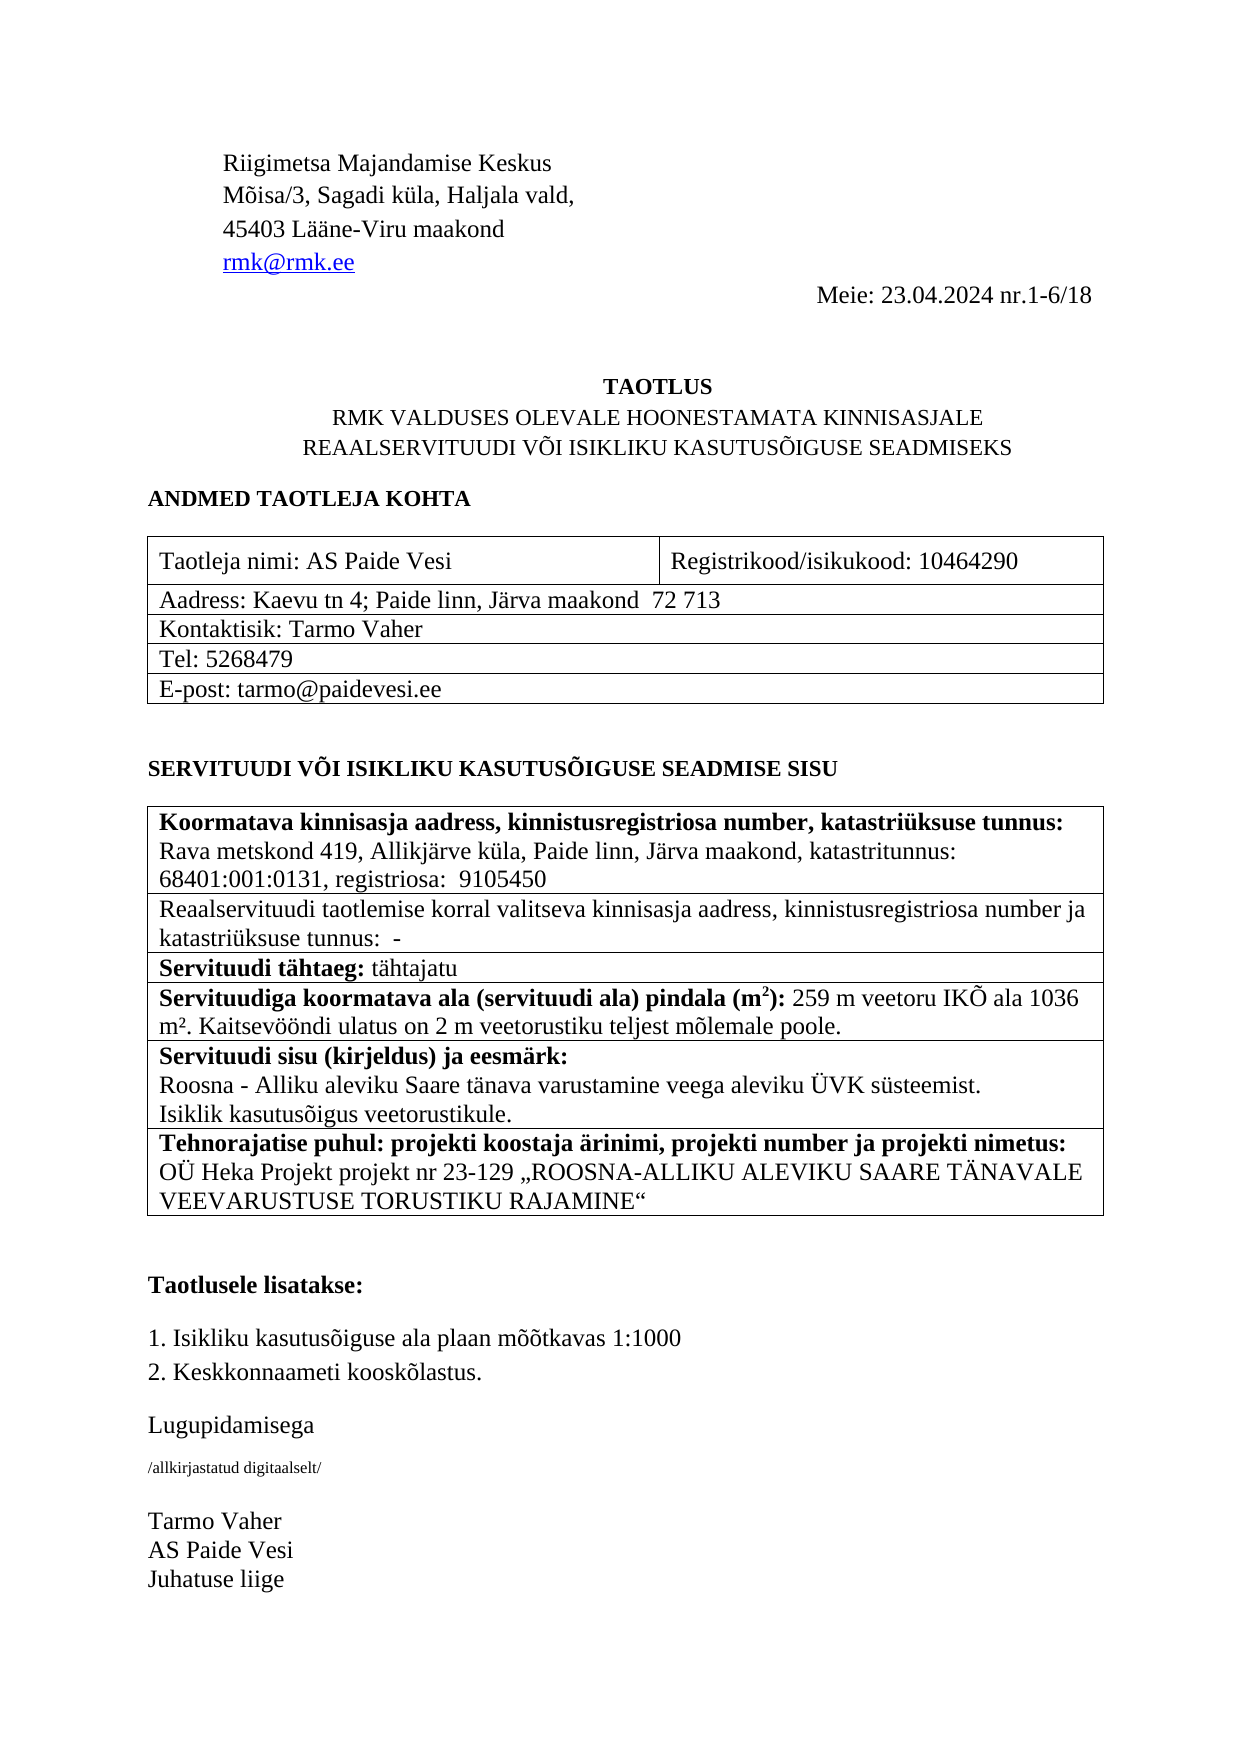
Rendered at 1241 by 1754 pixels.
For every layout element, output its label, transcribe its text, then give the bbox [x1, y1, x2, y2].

text 1. Isikliku kasutusõiguse ala plaan mõõtkavas 1:1000 2. Keskkonnaameti kooskõlastus. [148, 1323, 1093, 1385]
text ANDMED TAOTLEJA KOHTA [148, 485, 1093, 511]
list Meie: 23.04.2024 nr.1-6/18 [223, 280, 1093, 308]
text Juhatuse liige [148, 1564, 1093, 1592]
list Mõisa/3, Sagadi küla, Haljala vald, [223, 181, 1093, 209]
text AS Paide Vesi [148, 1535, 1093, 1564]
table_cell Servituudi sisu (kirjeldus) ja eesmärk: Roosna - Alliku aleviku Saare tänava varustamine veega aleviku ÜVK süsteemist. Isiklik kasutusõigus veetorustikule. [148, 1041, 1103, 1127]
list Riigimetsa Majandamise Keskus [223, 148, 1093, 176]
list rmk@rmk.ee [223, 247, 1093, 275]
list RMK VALDUSES OLEVALE HOONESTAMATA KINNISASJALE REAALSERVITUUDI VÕI ISIKLIKU KASUTUSÕIGUSE SEADMISEKS [223, 403, 1093, 460]
text Lugupidamisega [148, 1410, 1093, 1439]
table_cell Tel: 5268479 [148, 644, 1103, 673]
table_header Taotleja nimi: AS Paide Vesi [148, 537, 659, 584]
table_header Registrikood/isikukood: 10464290 [660, 537, 1103, 584]
text Taotlusele lisatakse: [148, 1270, 1093, 1298]
list 45403 Lääne-Viru maakond [223, 214, 1093, 242]
table_cell E-post: tarmo@paidevesi.ee [148, 674, 1103, 703]
table_header Koormatava kinnisasja aadress, kinnistusregistriosa number, katastriüksuse tunnus: Rava metskond 419, Allikjärve küla, Paide linn, Järva maakond, katastritunnus: 68401:001:0131, registriosa: 9105450 [148, 807, 1103, 893]
text SERVITUUDI VÕI ISIKLIKU KASUTUSÕIGUSE SEADMISE SISU [148, 755, 1093, 781]
text /allkirjastatud digitaalselt/ [148, 1458, 1093, 1477]
table_cell Servituudi tähtaeg: tähtajatu [148, 953, 1103, 982]
table_cell Servituudiga koormatava ala (servituudi ala) pindala (m2): 259 m veetoru IKÕ ala 1036 m². Kaitsevööndi ulatus on 2 m veetorustiku teljest mõlemale poole. [148, 983, 1103, 1040]
table_cell Aadress: Kaevu tn 4; Paide linn, Järva maakond 72 713 [148, 585, 1103, 613]
text Tarmo Vaher [148, 1506, 1093, 1535]
list TAOTLUS [223, 373, 1093, 400]
table_cell Tehnorajatise puhul: projekti koostaja ärinimi, projekti number ja projekti nimetus: OÜ Heka Projekt projekt nr 23-129 „ROOSNA-ALLIKU ALEVIKU SAARE TÄNAVALE VEEVARUSTUSE TORUSTIKU RAJAMINE“ [148, 1129, 1103, 1215]
table_cell Reaalservituudi taotlemise korral valitseva kinnisasja aadress, kinnistusregistriosa number ja katastriüksuse tunnus: - [148, 894, 1103, 952]
table_cell Kontaktisik: Tarmo Vaher [148, 615, 1103, 643]
